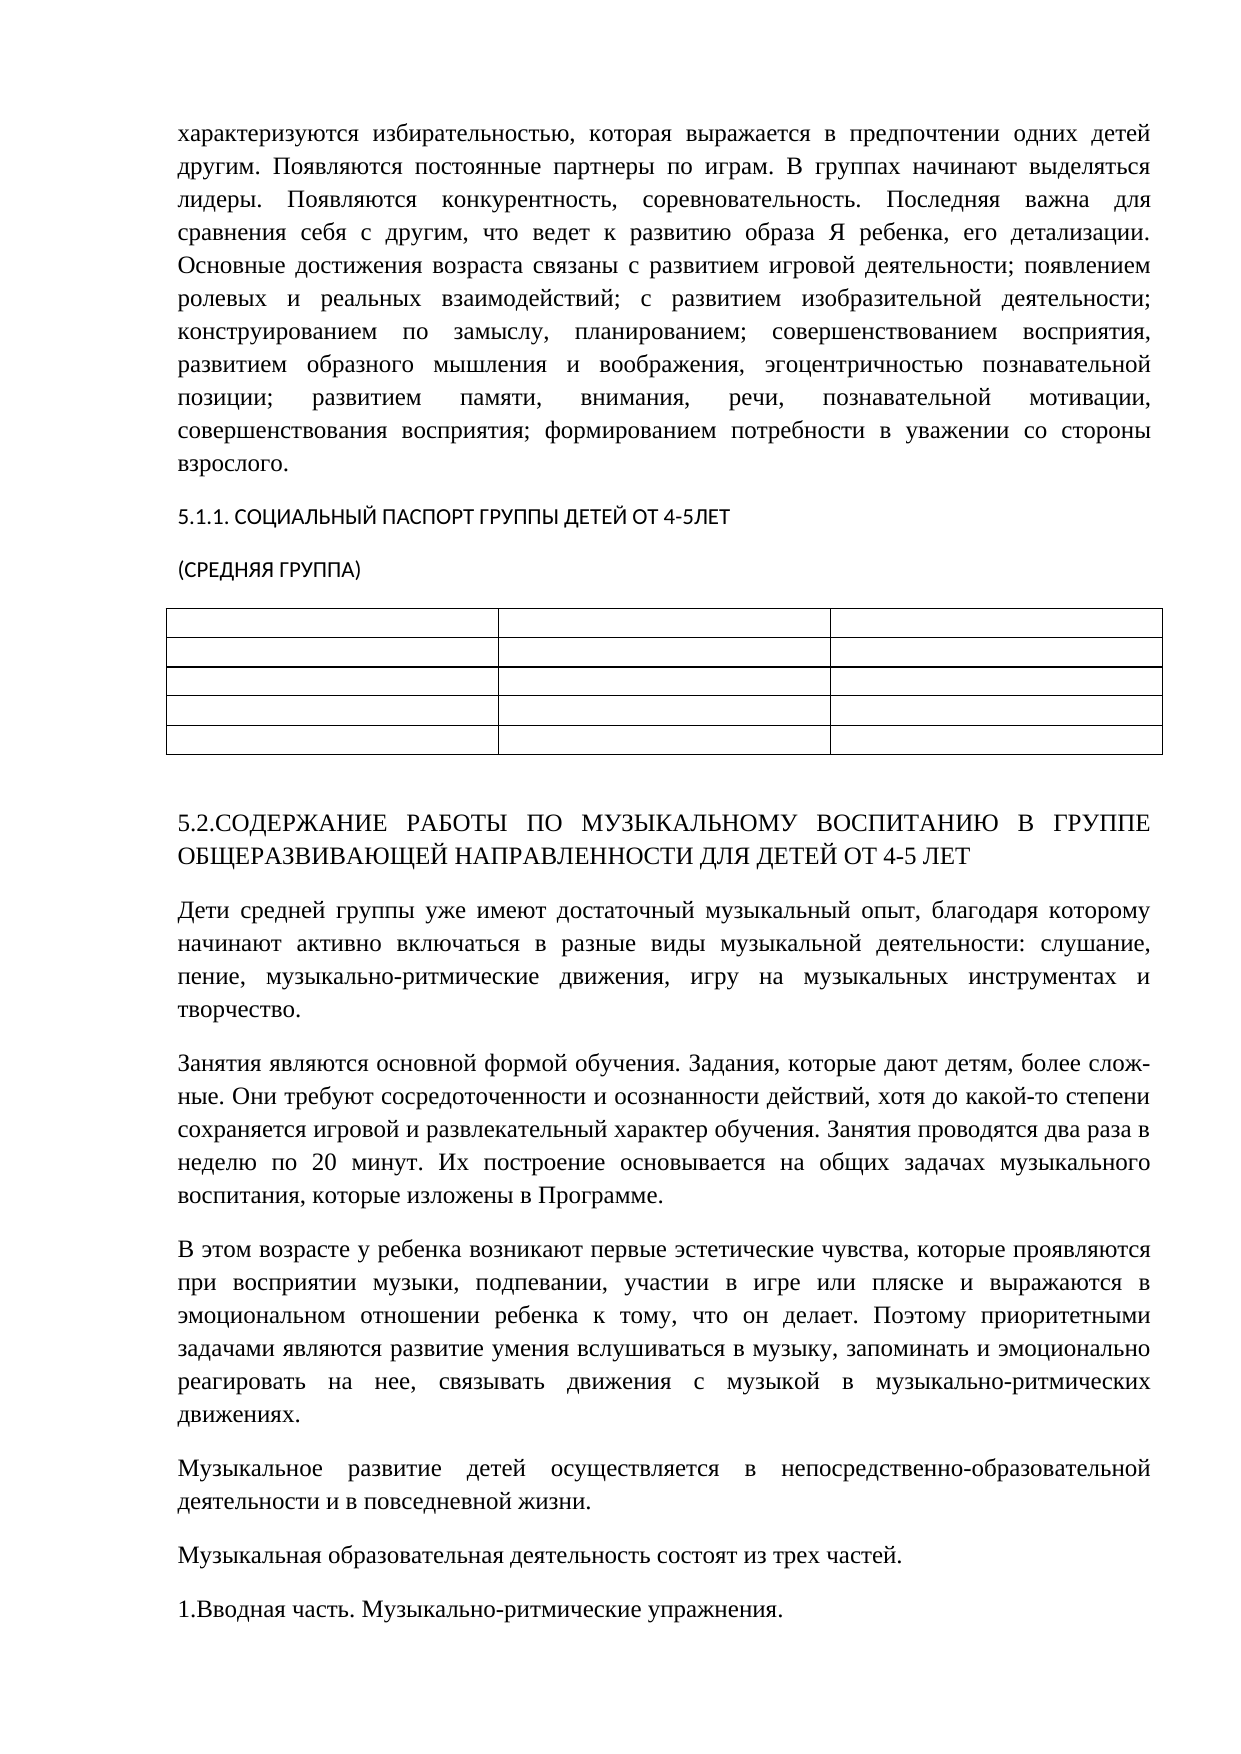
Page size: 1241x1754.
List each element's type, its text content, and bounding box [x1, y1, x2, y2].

text Музыкальная образовательная деятельность состоят из трех частей. [177, 1540, 1152, 1569]
text 5.2.СОДЕРЖАНИЕ РАБОТЫ ПО МУЗЫКАЛЬНОМУ ВОСПИТАНИЮ В ГРУППЕ ОБЩЕРАЗВИВАЮЩЕЙ НАПРАВЛЕННОСТИ ДЛЯ ДЕТЕЙ ОТ 4-5 ЛЕТ [177, 808, 1152, 870]
table_header [831, 609, 1162, 637]
text В этом возрасте у ребенка возникают первые эстетические чувства, которые проявляются при восприятии музыки, подпевании, участии в игре или пляске и выражаются в эмоциональном отношении ребенка к тому, что он делает. Поэтому приоритетными задачами являются развитие умения вслушиваться в музыку, запоминать и эмоционально реагировать на нее, связывать движения с музыкой в музыкально-ритмических движениях. [177, 1234, 1152, 1428]
table_header [499, 609, 830, 637]
table_cell [831, 638, 1162, 666]
text 1.Вводная часть. Музыкально-ритмические упражнения. [177, 1594, 1152, 1623]
table_cell [499, 696, 830, 724]
text Занятия являются основной формой обучения. Задания, которые дают детям, более слож-ные. Они требуют сосредоточенности и осознанности действий, хотя до какой-то степени сохраняется игровой и развлекательный характер обучения. Занятия проводятся два раза в неделю по 20 минут. Их построение основывается на общих задачах музыкального воспитания, которые изложены в Программе. [177, 1048, 1152, 1209]
table_cell [167, 668, 498, 695]
text Дети средней группы уже имеют достаточный музыкальный опыт, благодаря которому начинают активно включаться в разные виды музыкальной деятельности: слушание, пение, музыкально-ритмические движения, игру на музыкальных инструментах и творчество. [177, 895, 1152, 1023]
table_cell [499, 726, 830, 753]
text 5.1.1. СОЦИАЛЬНЫЙ ПАСПОРТ ГРУППЫ ДЕТЕЙ ОТ 4-5ЛЕТ [177, 502, 1152, 530]
table_cell [167, 696, 498, 724]
table_cell [831, 668, 1162, 695]
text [177, 118, 1152, 477]
table_cell [831, 696, 1162, 724]
table_cell [499, 668, 830, 695]
table_cell [831, 726, 1162, 753]
table_cell [167, 726, 498, 753]
table_cell [499, 638, 830, 666]
table_cell [167, 638, 498, 666]
text Музыкальное развитие детей осуществляется в непосредственно-образовательной деятельности и в повседневной жизни. [177, 1453, 1152, 1515]
table_header [167, 609, 498, 637]
text (СРЕДНЯЯ ГРУППА) [177, 555, 1152, 583]
